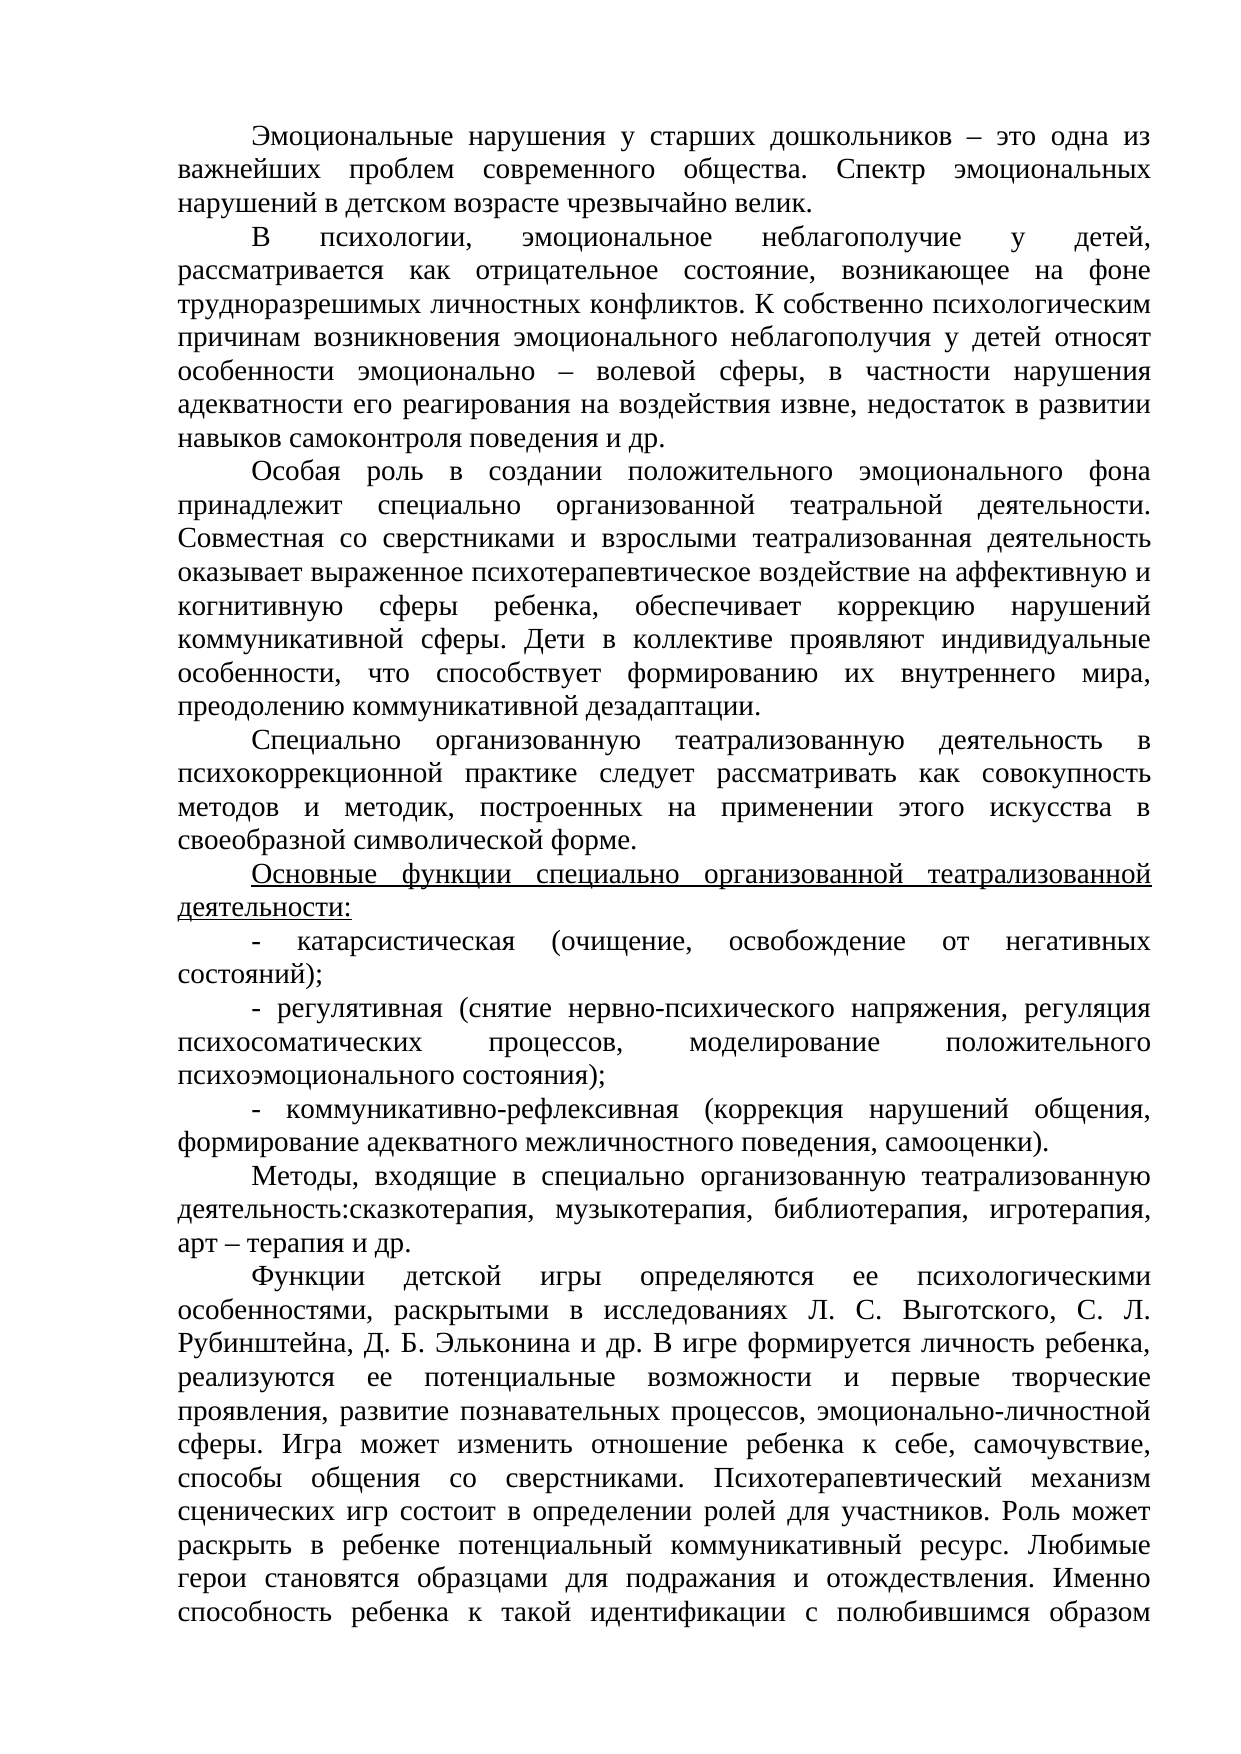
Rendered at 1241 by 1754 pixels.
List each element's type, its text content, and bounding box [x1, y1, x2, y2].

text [177, 1258, 1152, 1627]
text - регулятивная (снятие нервно-психического напряжения, регуляция психосоматических процессов, моделирование положительного психоэмоционального состояния); [177, 990, 1152, 1091]
text В психологии, эмоциональное неблагополучие у детей, рассматривается как отрицательное состояние, возникающее на фоне трудноразрешимых личностных конфликтов. К собственно психологическим причинам возникновения эмоционального неблагополучия у детей относят особенности эмоционально – волевой сферы, в частности нарушения адекватности его реагирования на воздействия извне, недостаток в развитии навыков самоконтроля поведения и др. [177, 219, 1152, 453]
text Специально организованную театрализованную деятельность в психокоррекционной практике следует рассматривать как совокупность методов и методик, построенных на применении этого искусства в своеобразной символической форме. [177, 722, 1152, 856]
text - катарсистическая (очищение, освобождение от негативных состояний); [177, 923, 1152, 990]
text Методы, входящие в специально организованную театрализованную деятельность:сказкотерапия, музыкотерапия, библиотерапия, игротерапия, арт – терапия и др. [177, 1158, 1152, 1258]
text Основные функции специально организованной театрализованной деятельности: [177, 856, 1152, 923]
text Эмоциональные нарушения у старших дошкольников – это одна из важнейших проблем современного общества. Спектр эмоциональных нарушений в детском возрасте чрезвычайно велик. [177, 118, 1152, 219]
text - коммуникативно-рефлексивная (коррекция нарушений общения, формирование адекватного межличностного поведения, самооценки). [177, 1091, 1152, 1158]
text Особая роль в создании положительного эмоционального фона принадлежит специально организованной театральной деятельности. Совместная со сверстниками и взрослыми театрализованная деятельность оказывает выраженное психотерапевтическое воздействие на аффективную и когнитивную сферы ребенка, обеспечивает коррекцию нарушений коммуникативной сферы. Дети в коллективе проявляют индивидуальные особенности, что способствует формированию их внутреннего мира, преодолению коммуникативной дезадаптации. [177, 453, 1152, 722]
